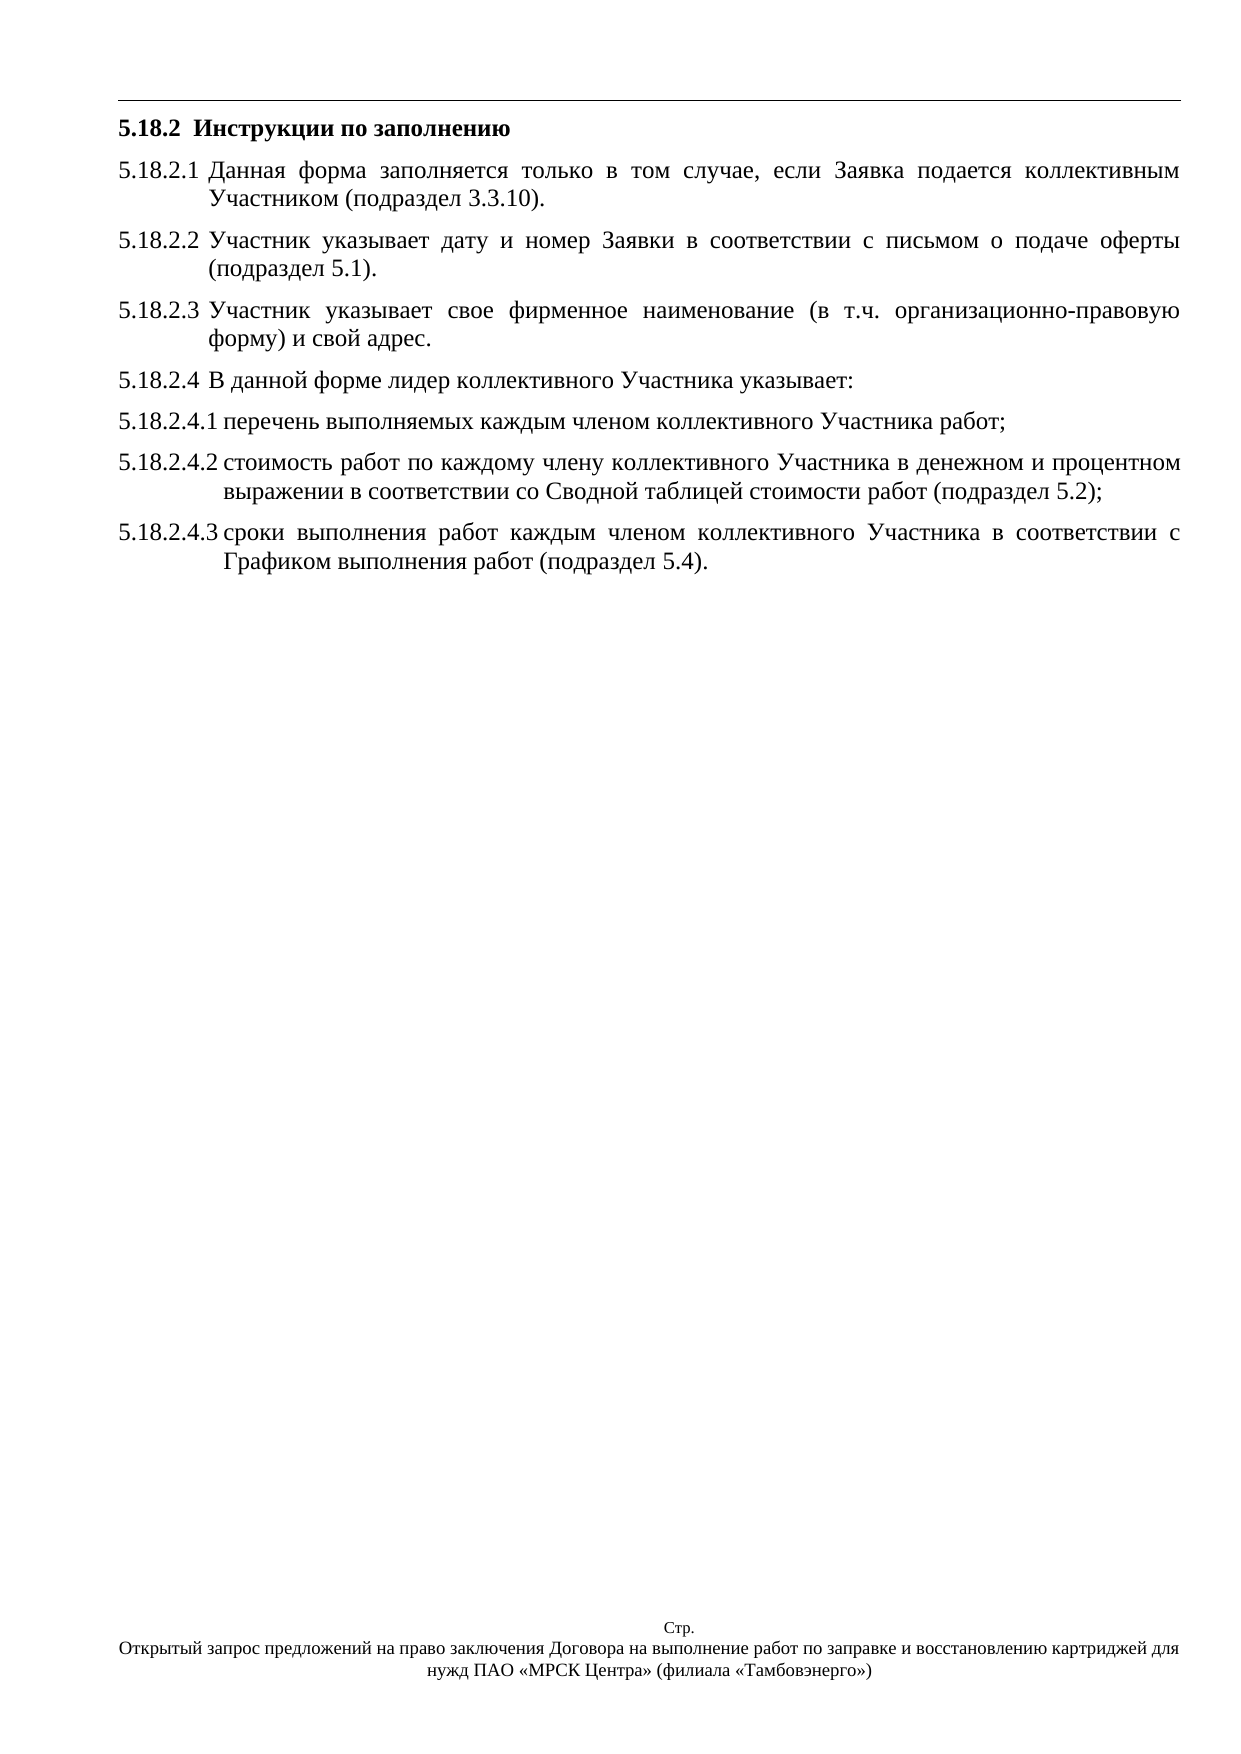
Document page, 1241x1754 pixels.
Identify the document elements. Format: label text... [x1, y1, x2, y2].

subtitle Инструкции по заполнению [118, 113, 1181, 142]
list В данной форме лидер коллективного Участника указывает: [118, 365, 1181, 393]
list Участник указывает дату и номер Заявки в соответствии с письмом о подаче оферты (подраздел 5.1). [118, 225, 1181, 282]
list сроки выполнения работ каждым членом коллективного Участника в соответствии с Графиком выполнения работ (подраздел 5.4). [118, 517, 1181, 575]
list перечень выполняемых каждым членом коллективного Участника работ; [118, 406, 1181, 435]
list Данная форма заполняется только в том случае, если Заявка подается коллективным Участником (подраздел 3.3.10). [118, 155, 1181, 212]
list Участник указывает свое фирменное наименование (в т.ч. организационно-правовую форму) и свой адрес. [118, 295, 1181, 352]
list стоимость работ по каждому члену коллективного Участника в денежном и процентном выражении в соответствии со Сводной таблицей стоимости работ (подраздел 5.2); [118, 447, 1181, 505]
